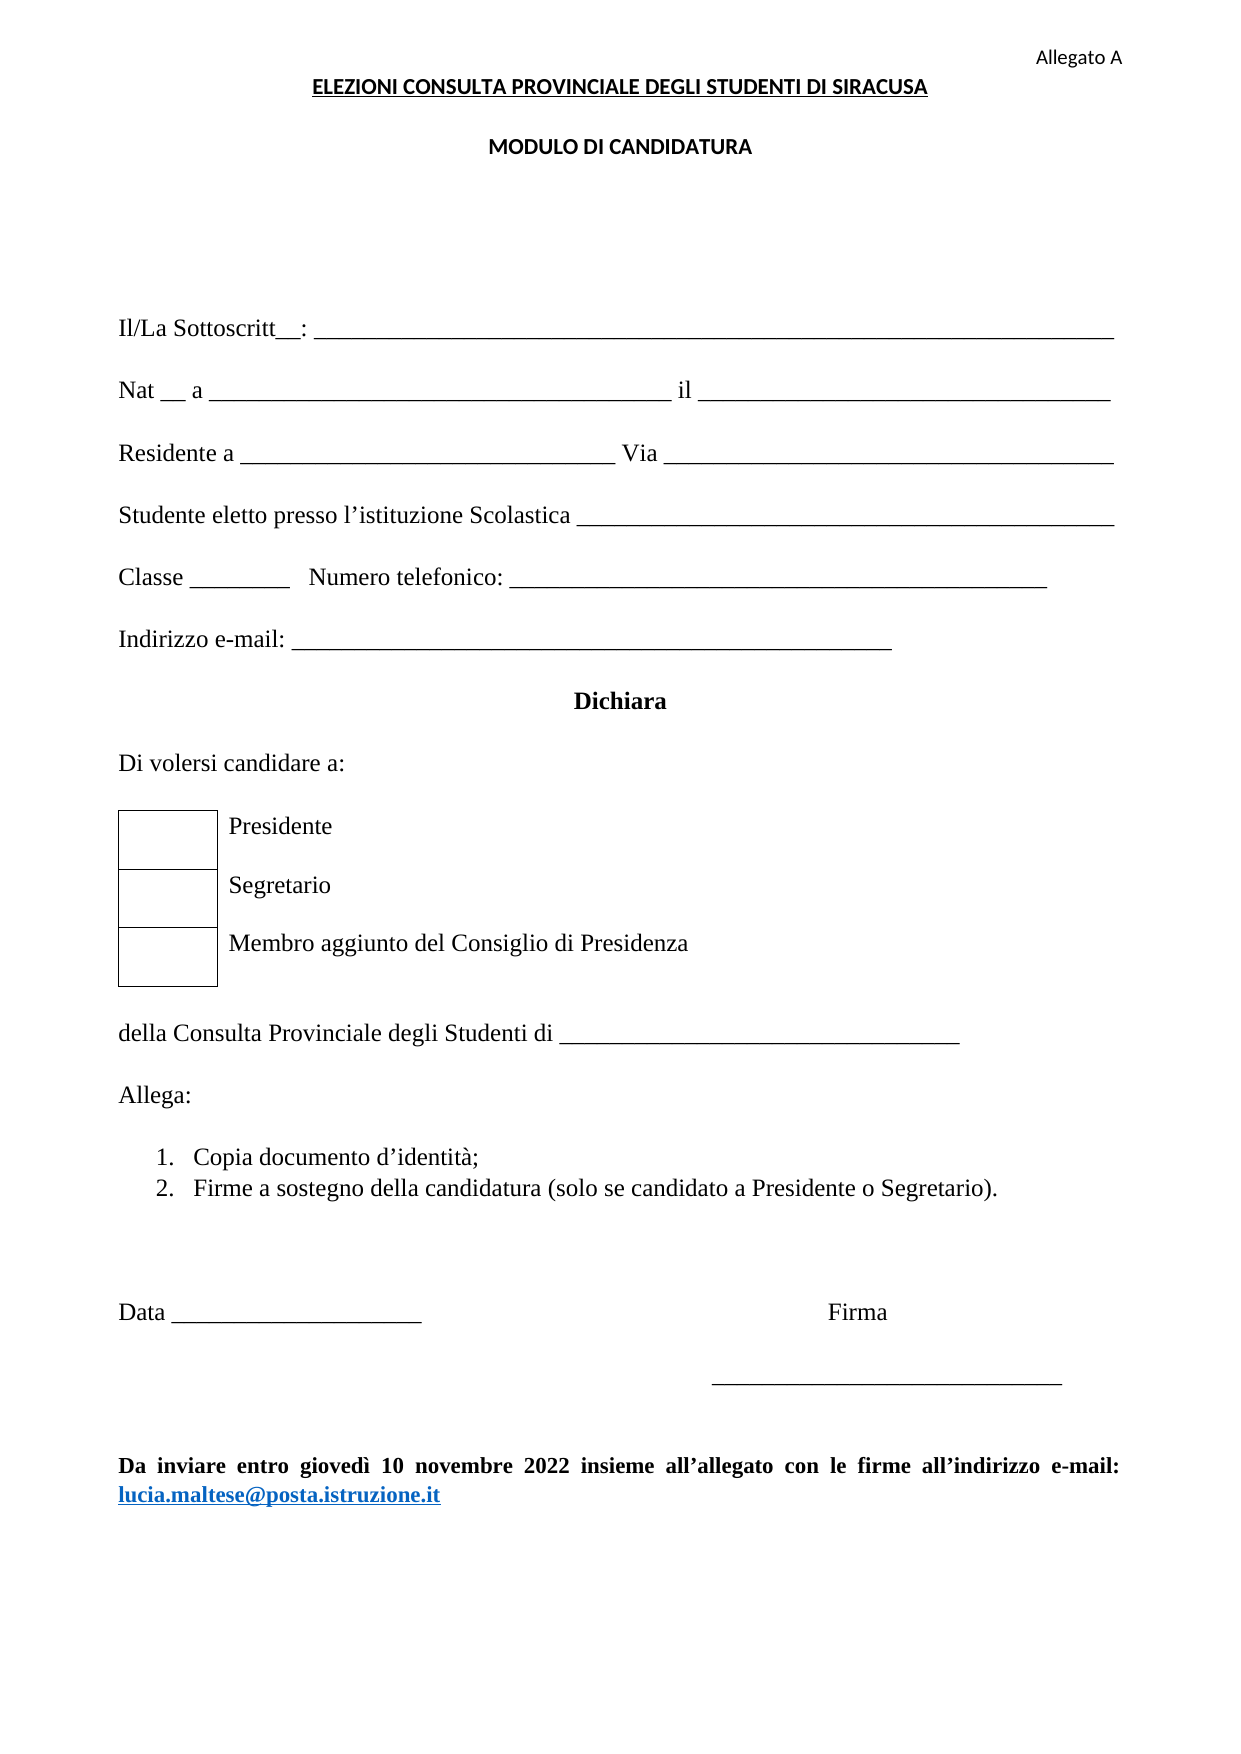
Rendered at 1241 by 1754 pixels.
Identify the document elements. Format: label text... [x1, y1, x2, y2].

text ELEZIONI CONSULTA PROVINCIALE DEGLI STUDENTI DI SIRACUSA [118, 72, 1122, 100]
text Allega: [118, 1080, 1122, 1109]
text Data ____________________ Firma [118, 1297, 1122, 1326]
table_header Presidente [218, 810, 1122, 869]
table_cell [119, 870, 217, 927]
text Classe ________ Numero telefonico: ___________________________________________ [118, 562, 1122, 591]
table_header [119, 811, 217, 869]
text della Consulta Provinciale degli Studenti di ________________________________ [118, 1018, 1122, 1047]
text Residente a ______________________________ Via ____________________________________ [118, 438, 1122, 466]
text ____________________________ [118, 1359, 1122, 1388]
text Da inviare entro giovedì 10 novembre 2022 insieme all’allegato con le firme all’indirizzo e-mail: lucia.maltese@posta.istruzione.it [118, 1452, 1122, 1507]
text Indirizzo e-mail: ________________________________________________ [118, 624, 1122, 653]
table_cell Segretario [218, 869, 1122, 927]
table_cell [119, 928, 217, 986]
text Allegato A [118, 44, 1122, 70]
text Il/La Sottoscritt__: ________________________________________________________________ [118, 313, 1122, 342]
text Nat __ a _____________________________________ il _________________________________ [118, 376, 1122, 404]
text Studente eletto presso l’istituzione Scolastica ___________________________________________ [118, 500, 1122, 528]
table_cell Membro aggiunto del Consiglio di Presidenza [218, 927, 1122, 986]
list Firme a sostegno della candidatura (solo se candidato a Presidente o Segretario). [156, 1173, 1122, 1202]
text Di volersi candidare a: [118, 748, 1122, 777]
text Dichiara [118, 686, 1122, 715]
text MODULO DI CANDIDATURA [118, 132, 1122, 160]
list Copia documento d’identità; [156, 1142, 1122, 1171]
